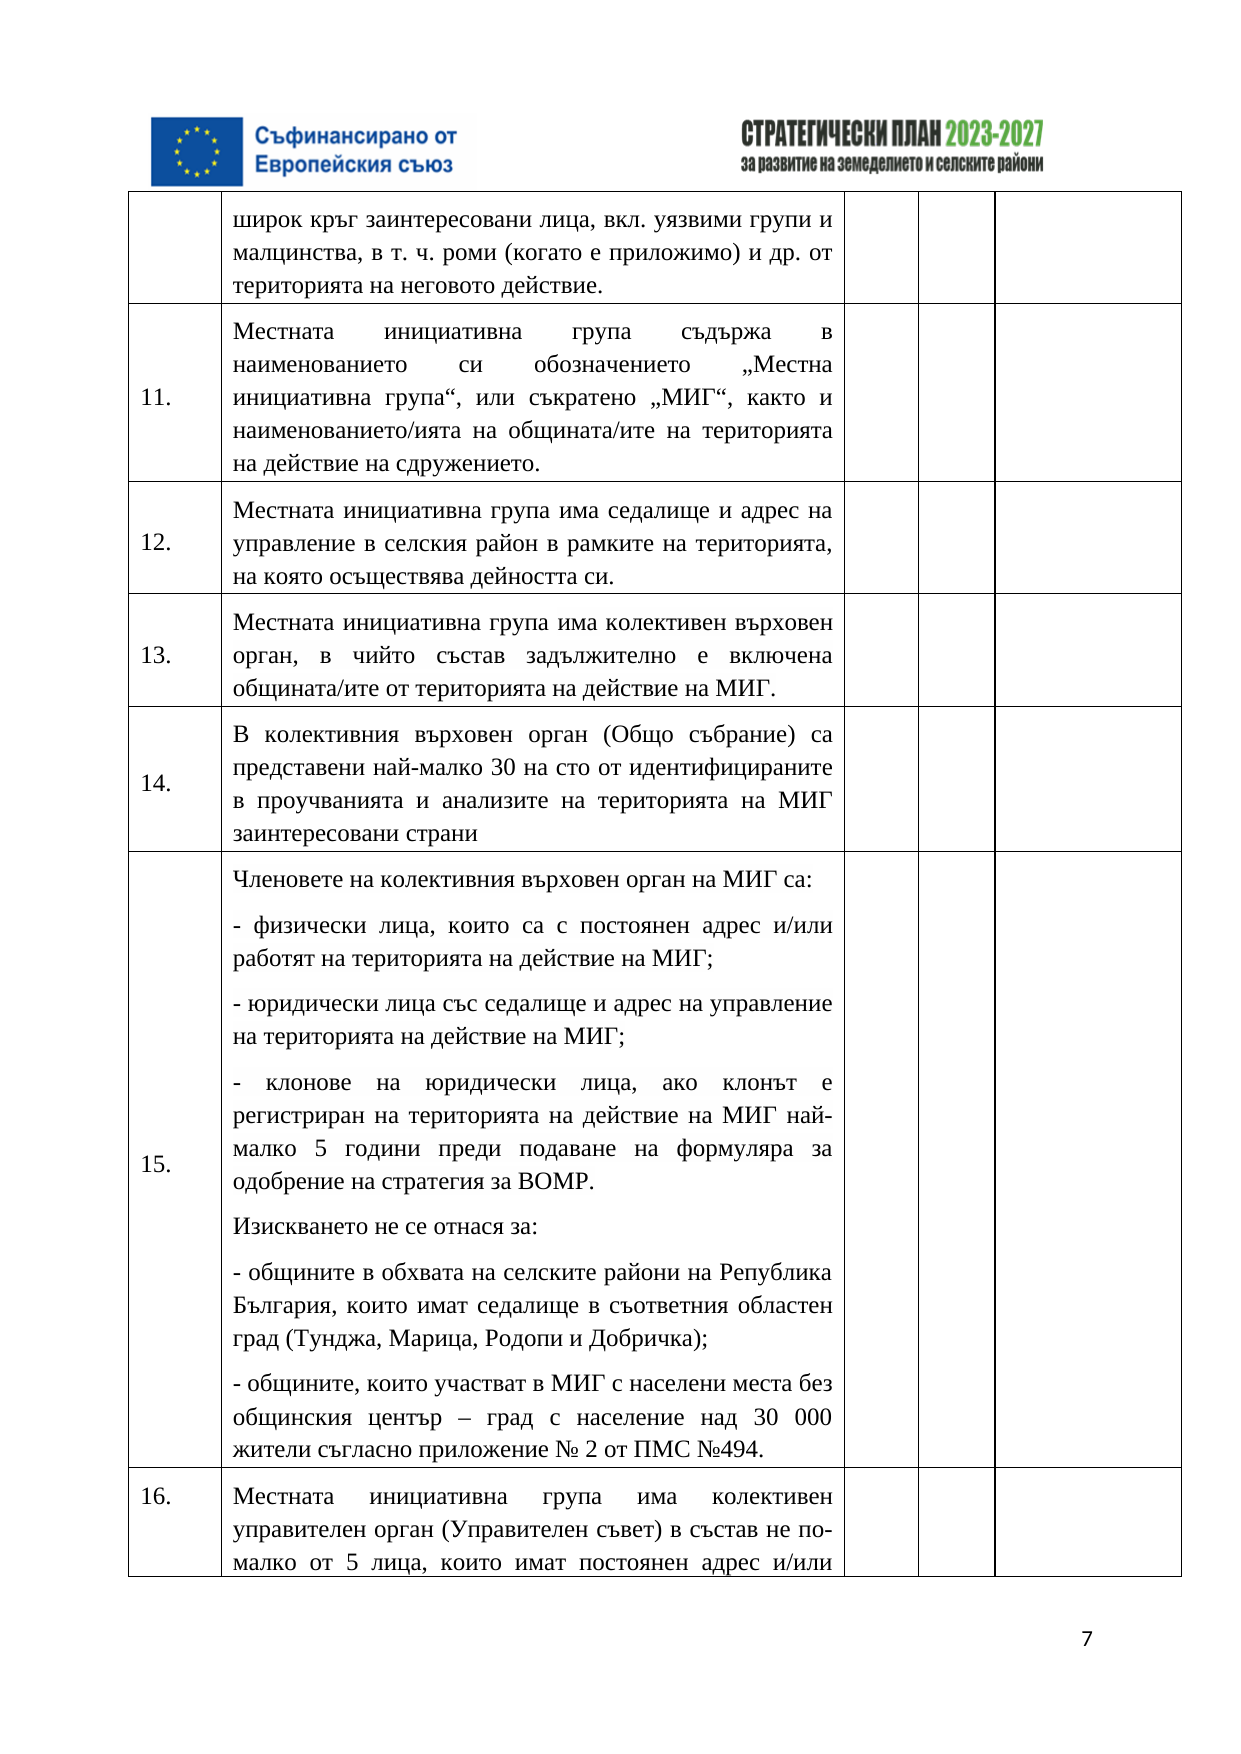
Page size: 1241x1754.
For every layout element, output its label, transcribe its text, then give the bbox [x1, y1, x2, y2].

table_cell [996, 852, 1181, 1467]
table_cell [919, 1468, 994, 1576]
table_cell [996, 1468, 1181, 1576]
table_cell [919, 594, 994, 706]
table_cell [919, 852, 994, 1467]
table_cell Местната инициативна група има колективен върховен орган, в чийто състав задължително е включена общината/ите от територията на действие на МИГ. [222, 594, 844, 706]
table_cell [129, 192, 221, 303]
picture [740, 101, 1044, 191]
table_cell [129, 304, 221, 481]
table_cell Местната инициативна група има седалище и адрес на управление в селския район в рамките на територията, на която осъществява дейността си. [222, 482, 844, 593]
table_cell Местната инициативна група съдържа в наименованието си обозначението „Местна инициативна група“, или съкратено „МИГ“, както и наименованието/ията на общината/ите на територията на действие на сдружението. [222, 304, 844, 481]
table_cell [919, 482, 994, 593]
table_cell [919, 304, 994, 481]
picture [147, 113, 477, 191]
table_cell [996, 192, 1181, 303]
table_cell [845, 192, 918, 303]
table_cell [996, 304, 1181, 481]
table_cell Членовете на колективния върховен орган на МИГ са: - физически лица, които са с постоянен адрес и/или работят на територията на действие на МИГ; - юридически лица със седалище и адрес на управление на територията на действие на МИГ; - клонове на юридически лица, ако клонът е регистриран на територията на действие на МИГ най-малко 5 години преди подаване на формуляра за одобрение на стратегия за ВОМР. Изискването не се отнася за: - общините в обхвата на селските райони на Република България, които имат седалище в съответния областен град (Тунджа, Марица, Родопи и Добричка); - общините, които участват в МИГ с населени места без общинския център – град с население над 30 000 жители съгласно приложение № 2 от ПМС №494. [222, 852, 844, 1467]
table_cell [919, 707, 994, 851]
table_cell [996, 594, 1181, 706]
table_cell В колективния върховен орган (Общо събрание) са представени най-малко 30 на сто от идентифицираните в проучванията и анализите на територията на МИГ заинтересовани страни [222, 707, 844, 851]
table_cell [129, 707, 221, 851]
table_cell [845, 304, 918, 481]
table_cell [919, 192, 994, 303]
table_cell [129, 482, 221, 593]
table_cell [129, 1468, 221, 1576]
table_cell [845, 707, 918, 851]
table_cell [845, 852, 918, 1467]
table_cell [996, 707, 1181, 851]
table_cell [845, 594, 918, 706]
table_cell [845, 482, 918, 593]
table_cell [845, 1468, 918, 1576]
table_cell [129, 852, 221, 1467]
table_cell [129, 594, 221, 706]
table_cell [996, 482, 1181, 593]
